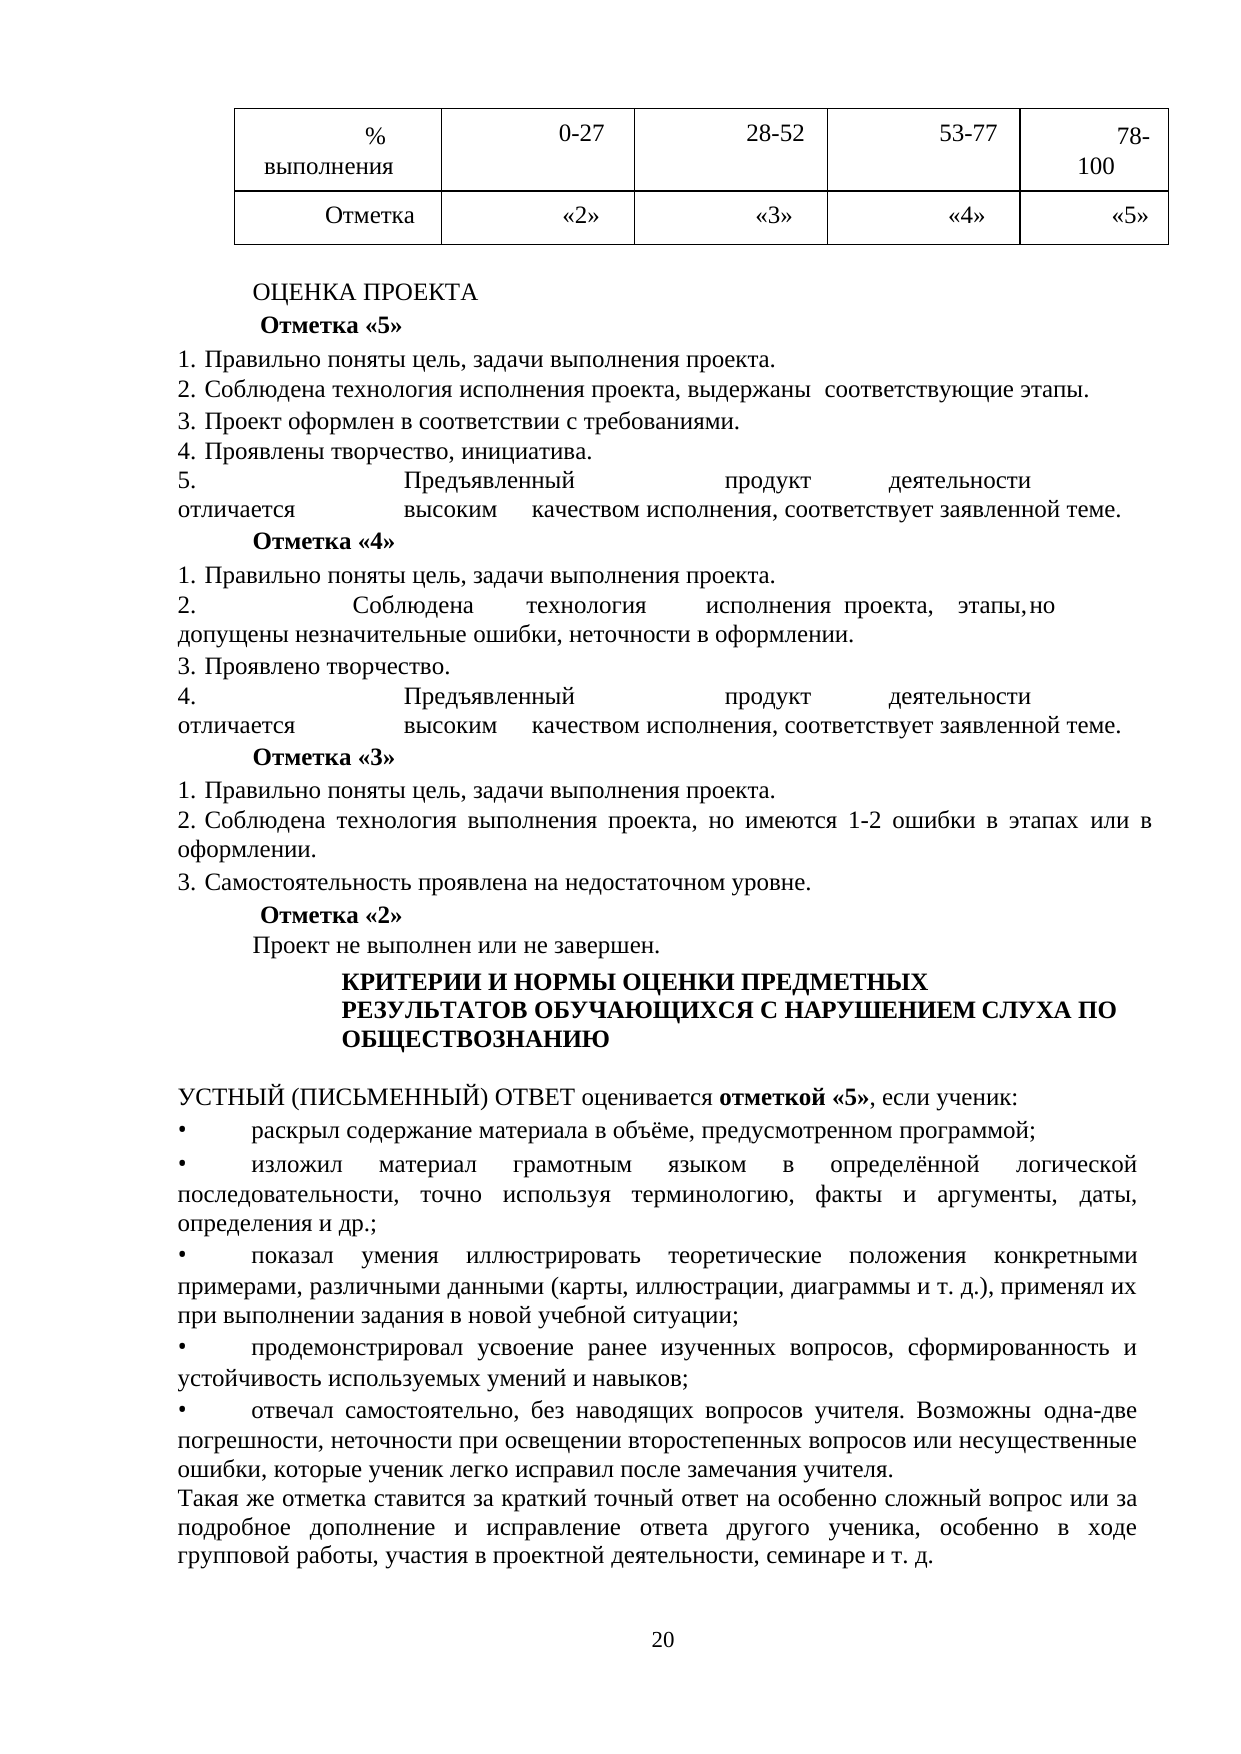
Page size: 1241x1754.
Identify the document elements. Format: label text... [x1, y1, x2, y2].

list Предъявленный продукт деятельности отличается высоким качеством исполнения, соответствует заявленной теме. [177, 465, 1152, 523]
table_header % выполнения [235, 109, 441, 190]
list изложил материал грамотным языком в определённой логической последовательности, точно используя терминологию, факты и аргументы, даты, определения и др.; [177, 1145, 1137, 1237]
subtitle Отметка «2» [260, 897, 1196, 930]
list Предъявленный продукт деятельности отличается высоким качеством исполнения, соответствует заявленной теме. [177, 681, 1152, 739]
table_header 53-77 [828, 109, 1019, 190]
text Проект не выполнен или не завершен. [252, 930, 1196, 959]
list раскрыл содержание материала в объёме, предусмотренном программой; [177, 1111, 1137, 1145]
list Правильно поняты цель, задачи выполнения проекта. [177, 772, 1196, 806]
table_cell «4» [828, 192, 1019, 244]
list Правильно поняты цель, задачи выполнения проекта. [177, 556, 1196, 590]
list отвечал самостоятельно, без наводящих вопросов учителя. Возможны одна-две погрешности, неточности при освещении второстепенных вопросов или несущественные ошибки, которые ученик легко исправил после замечания учителя. [177, 1391, 1137, 1483]
table_header 0-27 [442, 109, 634, 190]
list Проявлены творчество, инициатива. [177, 436, 1196, 465]
table_cell «3» [635, 192, 827, 244]
list показал умения иллюстрировать теоретические положения конкретными примерами, различными данными (карты, иллюстрации, диаграммы и т. д.), применял их при выполнении задания в новой учебной ситуации; [177, 1237, 1138, 1328]
table_header 78- 100 [1021, 109, 1168, 190]
subtitle Отметка «3» [252, 739, 1196, 772]
table_header 28-52 [635, 109, 827, 190]
text ОЦЕНКА ПРОЕКТА [252, 274, 1196, 307]
list Соблюдена технология исполнения проекта, выдержаны соответствующие этапы. [177, 374, 1152, 403]
list Проявлено творчество. [177, 648, 1196, 681]
table_cell «5» [1021, 192, 1168, 244]
table_cell «2» [442, 192, 634, 244]
subtitle Отметка «4» [252, 523, 1196, 556]
list продемонстрировал усвоение ранее изученных вопросов, сформированность и устойчивость используемых умений и навыков; [177, 1328, 1137, 1391]
subtitle Отметка «5» [260, 307, 1196, 341]
subtitle КРИТЕРИИ И НОРМЫ ОЦЕНКИ ПРЕДМЕТНЫХ РЕЗУЛЬТАТОВ ОБУЧАЮЩИХСЯ С НАРУШЕНИЕМ СЛУХА ПО ОБЩЕСТВОЗНАНИЮ [341, 967, 1121, 1053]
list Самостоятельность проявлена на недостаточном уровне. [177, 863, 1196, 897]
list Соблюдена технология исполнения проекта, этапы, но допущены незначительные ошибки, неточности в оформлении. [177, 590, 1151, 647]
text УСТНЫЙ (ПИСЬМЕННЫЙ) ОТВЕТ оценивается отметкой «5», если ученик: [177, 1082, 1138, 1111]
list Соблюдена технология выполнения проекта, но имеются 1-2 ошибки в этапах или в оформлении. [177, 806, 1152, 863]
list Проект оформлен в соответствии с требованиями. [177, 403, 1196, 436]
list Правильно поняты цель, задачи выполнения проекта. [177, 341, 1196, 374]
text Такая же отметка ставится за краткий точный ответ на особенно сложный вопрос или за подробное дополнение и исправление ответа другого ученика, особенно в ходе групповой работы, участия в проектной деятельности, семинаре и т. д. [177, 1483, 1137, 1569]
table_cell Отметка [235, 192, 441, 244]
